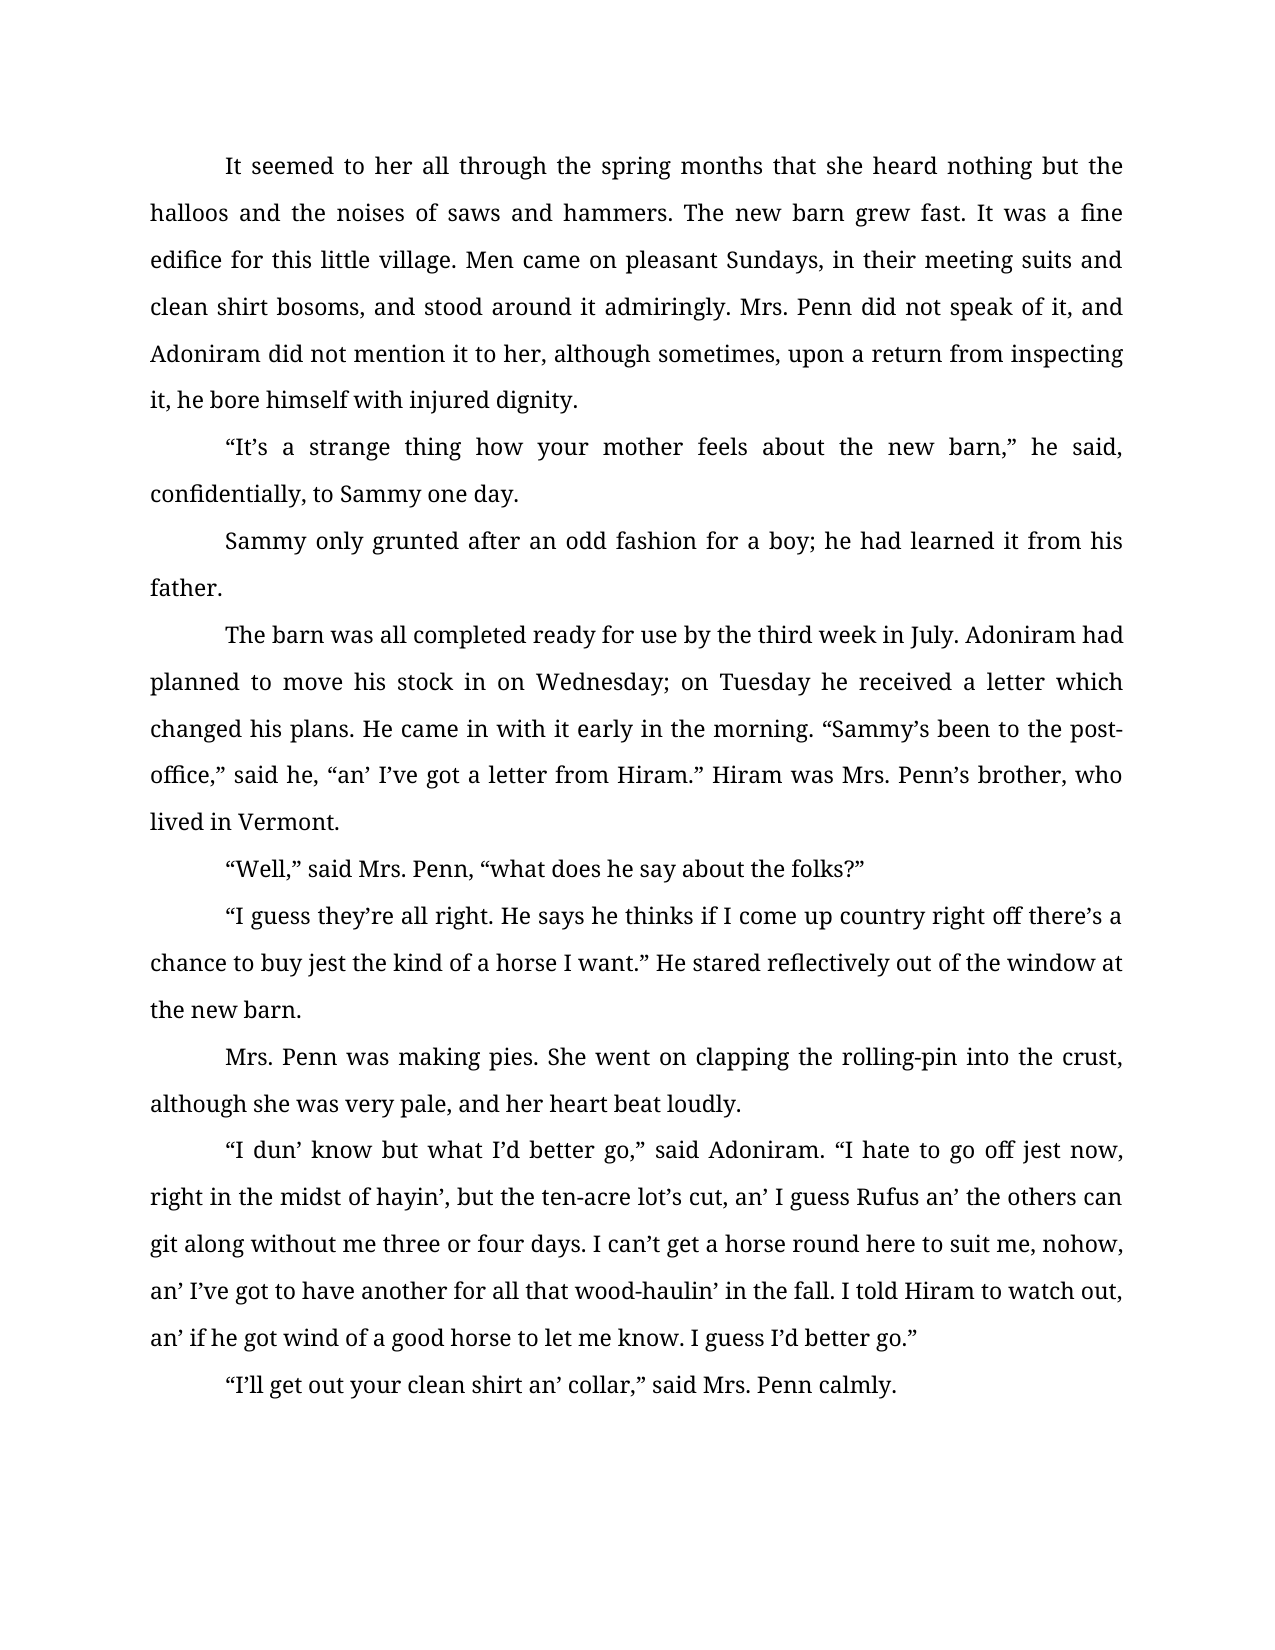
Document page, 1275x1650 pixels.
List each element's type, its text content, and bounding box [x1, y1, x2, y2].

text Sammy only grunted after an odd fashion for a boy; he had learned it from his father. [150, 525, 1125, 603]
text It seemed to her all through the spring months that she heard nothing but the halloos and the noises of saws and hammers. The new barn grew fast. It was a fine edifice for this little village. Men came on pleasant Sundays, in their meeting suits and clean shirt bosoms, and stood around it admiringly. Mrs. Penn did not speak of it, and Adoniram did not mention it to her, although sometimes, upon a return from inspecting it, he bore himself with injured dignity. [150, 150, 1125, 416]
text “It’s a strange thing how your mother feels about the new barn,” he said, confidentially, to Sammy one day. [150, 431, 1125, 509]
text “Well,” said Mrs. Penn, “what does he say about the folks?” [150, 853, 1125, 884]
text “I guess they’re all right. He says he thinks if I come up country right off there’s a chance to buy jest the kind of a horse I want.” He stared reflectively out of the window at the new barn. [150, 900, 1125, 1025]
text “I dun’ know but what I’d better go,” said Adoniram. “I hate to go off jest now, right in the midst of hayin’, but the ten-acre lot’s cut, an’ I guess Rufus an’ the others can git along without me three or four days. I can’t get a horse round here to suit me, nohow, an’ I’ve got to have another for all that wood-haulin’ in the fall. I told Hiram to watch out, an’ if he got wind of a good horse to let me know. I guess I’d better go.” [150, 1134, 1125, 1353]
text Mrs. Penn was making pies. She went on clapping the rolling-pin into the crust, although she was very pale, and her heart beat loudly. [150, 1041, 1125, 1119]
text “I’ll get out your clean shirt an’ collar,” said Mrs. Penn calmly. [150, 1369, 1125, 1400]
text The barn was all completed ready for use by the third week in July. Adoniram had planned to move his stock in on Wednesday; on Tuesday he received a letter which changed his plans. He came in with it early in the morning. “Sammy’s been to the post-office,” said he, “an’ I’ve got a letter from Hiram.” Hiram was Mrs. Penn’s brother, who lived in Vermont. [150, 619, 1125, 837]
